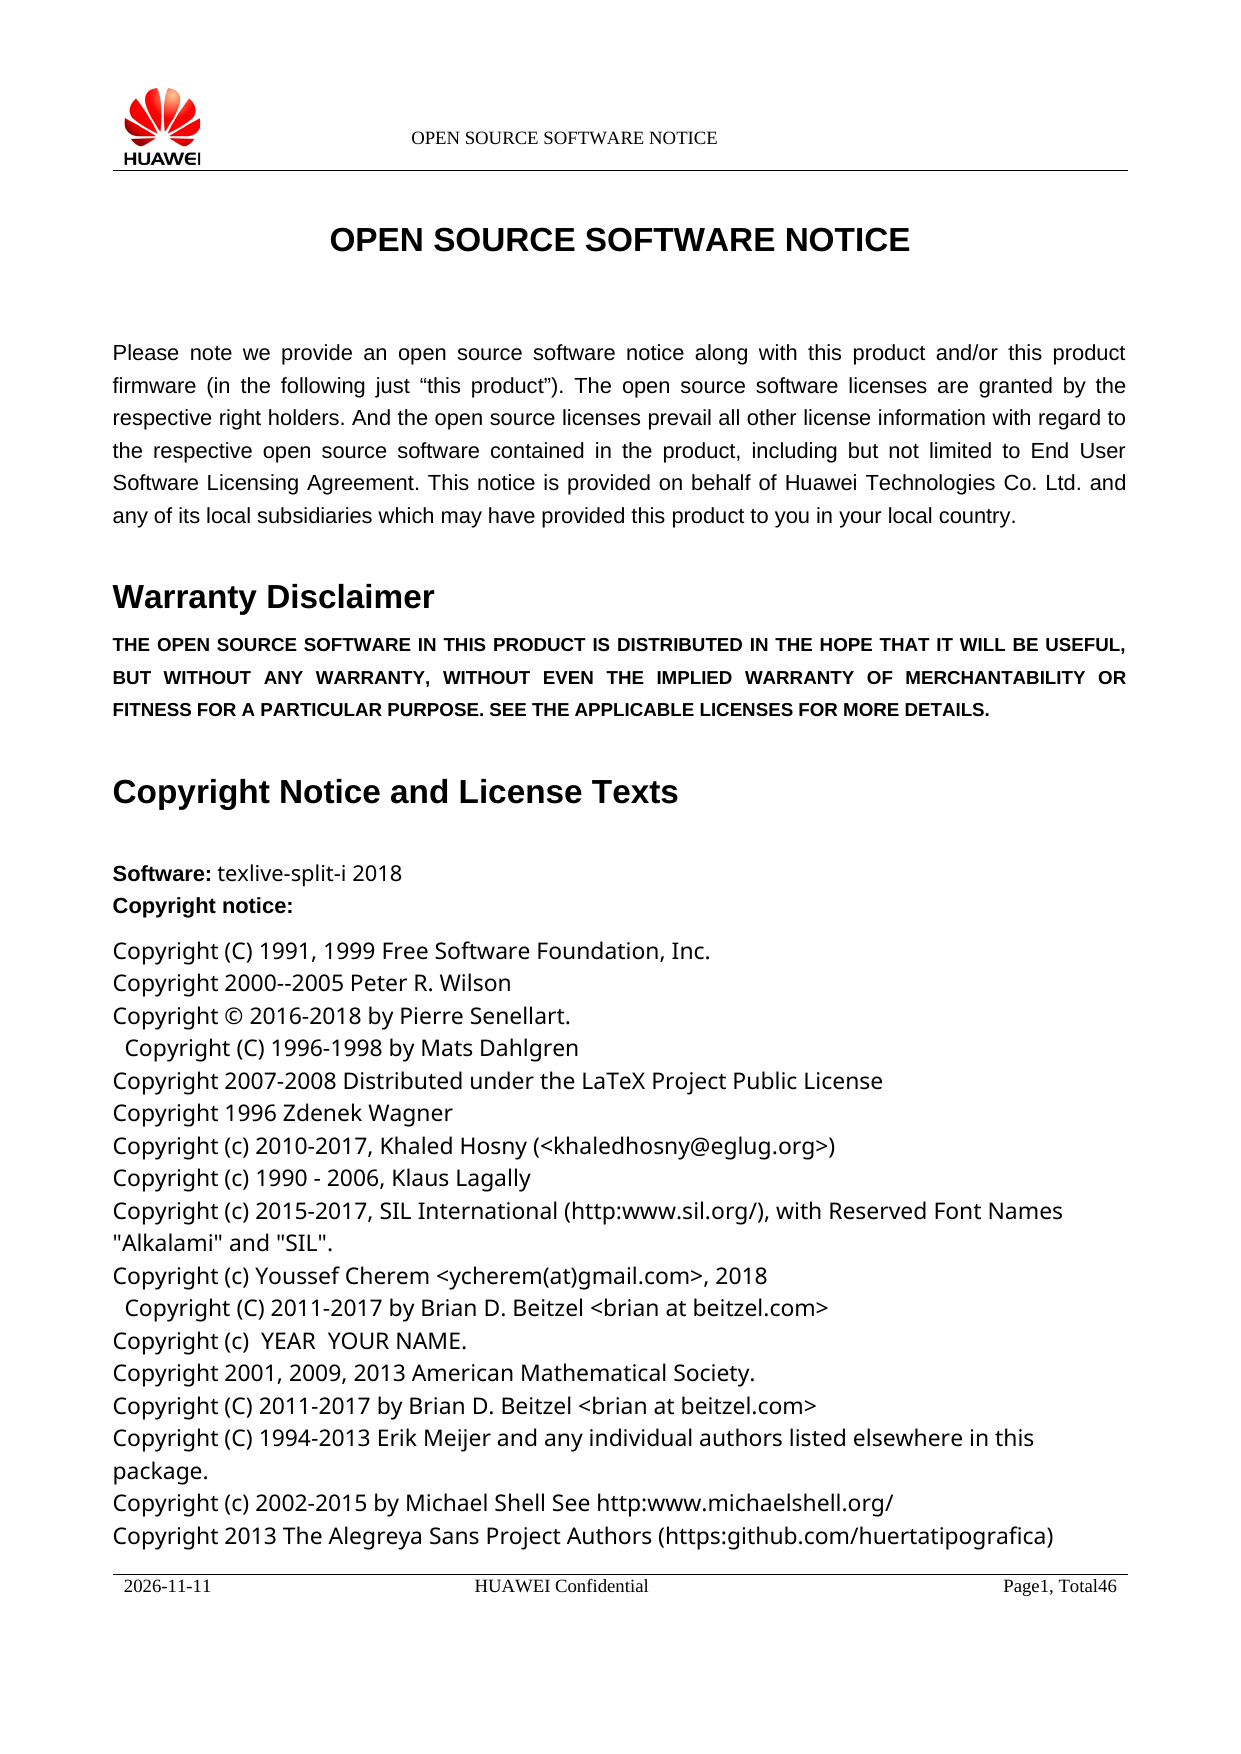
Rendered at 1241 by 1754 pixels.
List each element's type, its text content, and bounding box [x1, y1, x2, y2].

text Copyright (C) 1996-1998 by Mats Dahlgren [112, 1031, 1128, 1064]
text Copyright (C) 1994-2013 Erik Meijer and any individual authors listed elsewhere in this package. [112, 1421, 1128, 1486]
text Copyright (c) 2015-2017, SIL International (http:www.sil.org/), with Reserved Font Names "Alkalami" and "SIL". [112, 1194, 1128, 1259]
text Copyright (c) 2002-2015 by Michael Shell See http:www.michaelshell.org/ [112, 1486, 1128, 1519]
text Copyright (c) 2010-2017, Khaled Hosny (<khaledhosny@eglug.org>) [112, 1129, 1128, 1161]
text Copyright notice: [112, 889, 1128, 921]
text Copyright (c) Youssef Cherem <ycherem(at)gmail.com>, 2018 [112, 1259, 1128, 1291]
text Copyright 2013 The Alegreya Sans Project Authors (https:github.com/huertatipografica) [112, 1519, 1128, 1551]
text Copyright Notice and License Texts [112, 759, 1128, 824]
text Copyright (C) 2011-2017 by Brian D. Beitzel <brian at beitzel.com> [112, 1389, 1128, 1421]
title Software: texlive-split-i 2018 [112, 856, 1128, 889]
text Copyright 2001, 2009, 2013 American Mathematical Society. [112, 1356, 1128, 1389]
text Copyright (C) 1991, 1999 Free Software Foundation, Inc. [112, 934, 1128, 966]
text Copyright (c) 1990 - 2006, Klaus Lagally [112, 1161, 1128, 1194]
text Warranty Disclaimer [112, 564, 1128, 629]
text Copyright (C) 2011-2017 by Brian D. Beitzel <brian at beitzel.com> [112, 1291, 1128, 1324]
picture [124, 88, 201, 165]
text Copyright 2000--2005 Peter R. Wilson [112, 966, 1128, 999]
text OPEN SOURCE SOFTWARE NOTICE [112, 206, 1128, 271]
text Please note we provide an open source software notice along with this product and/or this product firmware (in the following just “this product”). The open source software licenses are granted by the respective right holders. And the open source licenses prevail all other license information with regard to the respective open source software contained in the product, including but not limited to End User Software Licensing Agreement. This notice is provided on behalf of Huawei Technologies Co. Ltd. and any of its local subsidiaries which may have provided this product to you in your local country. [112, 336, 1128, 531]
text Copyright (c) YEAR YOUR NAME. [112, 1324, 1128, 1356]
text Copyright © 2016-2018 by Pierre Senellart. [112, 999, 1128, 1031]
text The open source software in this product is distributed in the hope that it will be useful, but WITHOUT ANY WARRANTY, without even the implied warranty of MERCHANTABILITY or FITNESS FOR A PARTICULAR PURPOSE. See the applicable licenses for more details. [112, 629, 1128, 726]
text Copyright 1996 Zdenek Wagner [112, 1096, 1128, 1129]
text Copyright 2007-2008 Distributed under the LaTeX Project Public License [112, 1064, 1128, 1096]
